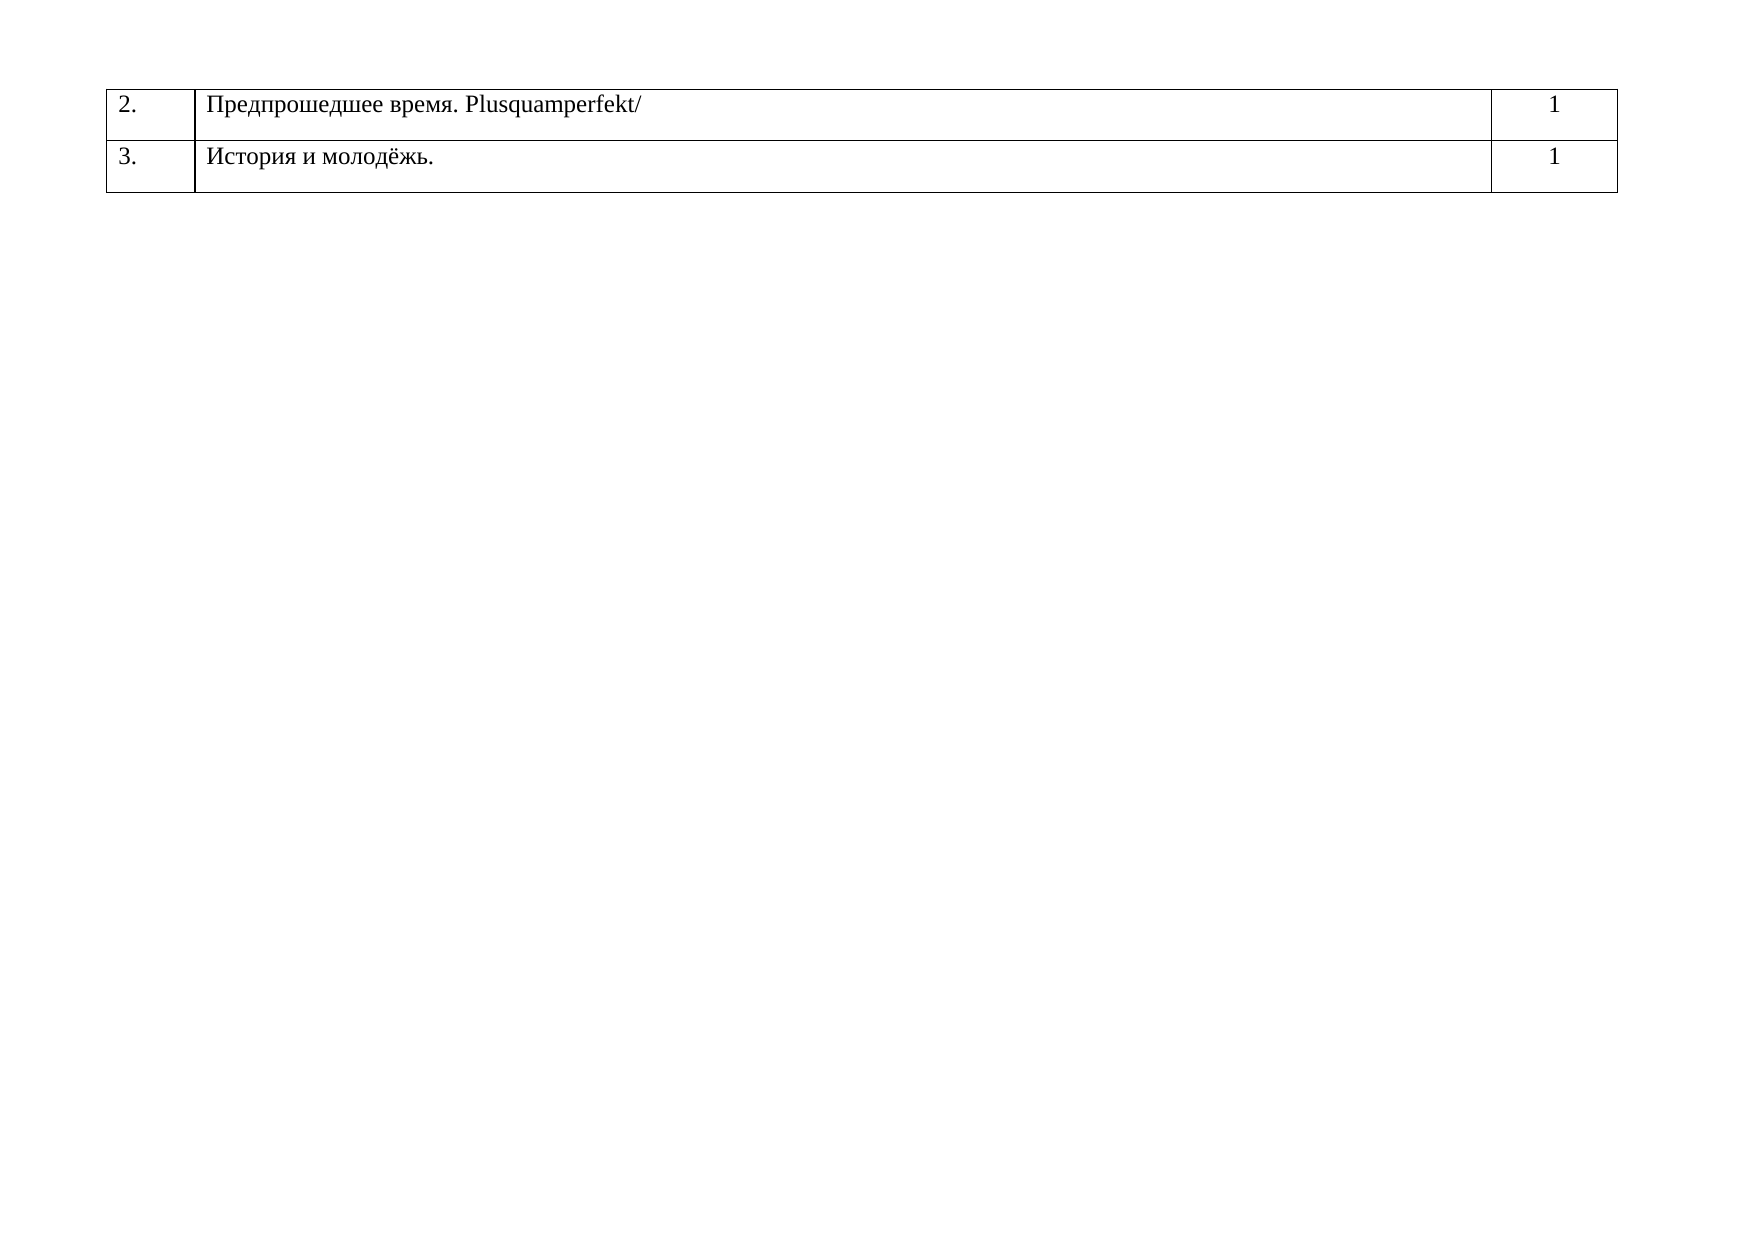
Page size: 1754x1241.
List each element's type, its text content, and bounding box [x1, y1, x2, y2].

table_cell Предпрошедшее время. Plusquamperfekt/ [196, 90, 1491, 140]
table_cell История и молодёжь. [196, 141, 1491, 192]
table_cell 1 [1492, 90, 1617, 140]
table_cell 1 [1492, 141, 1617, 192]
table_cell 3. [107, 141, 194, 192]
table_cell 2. [107, 90, 194, 140]
